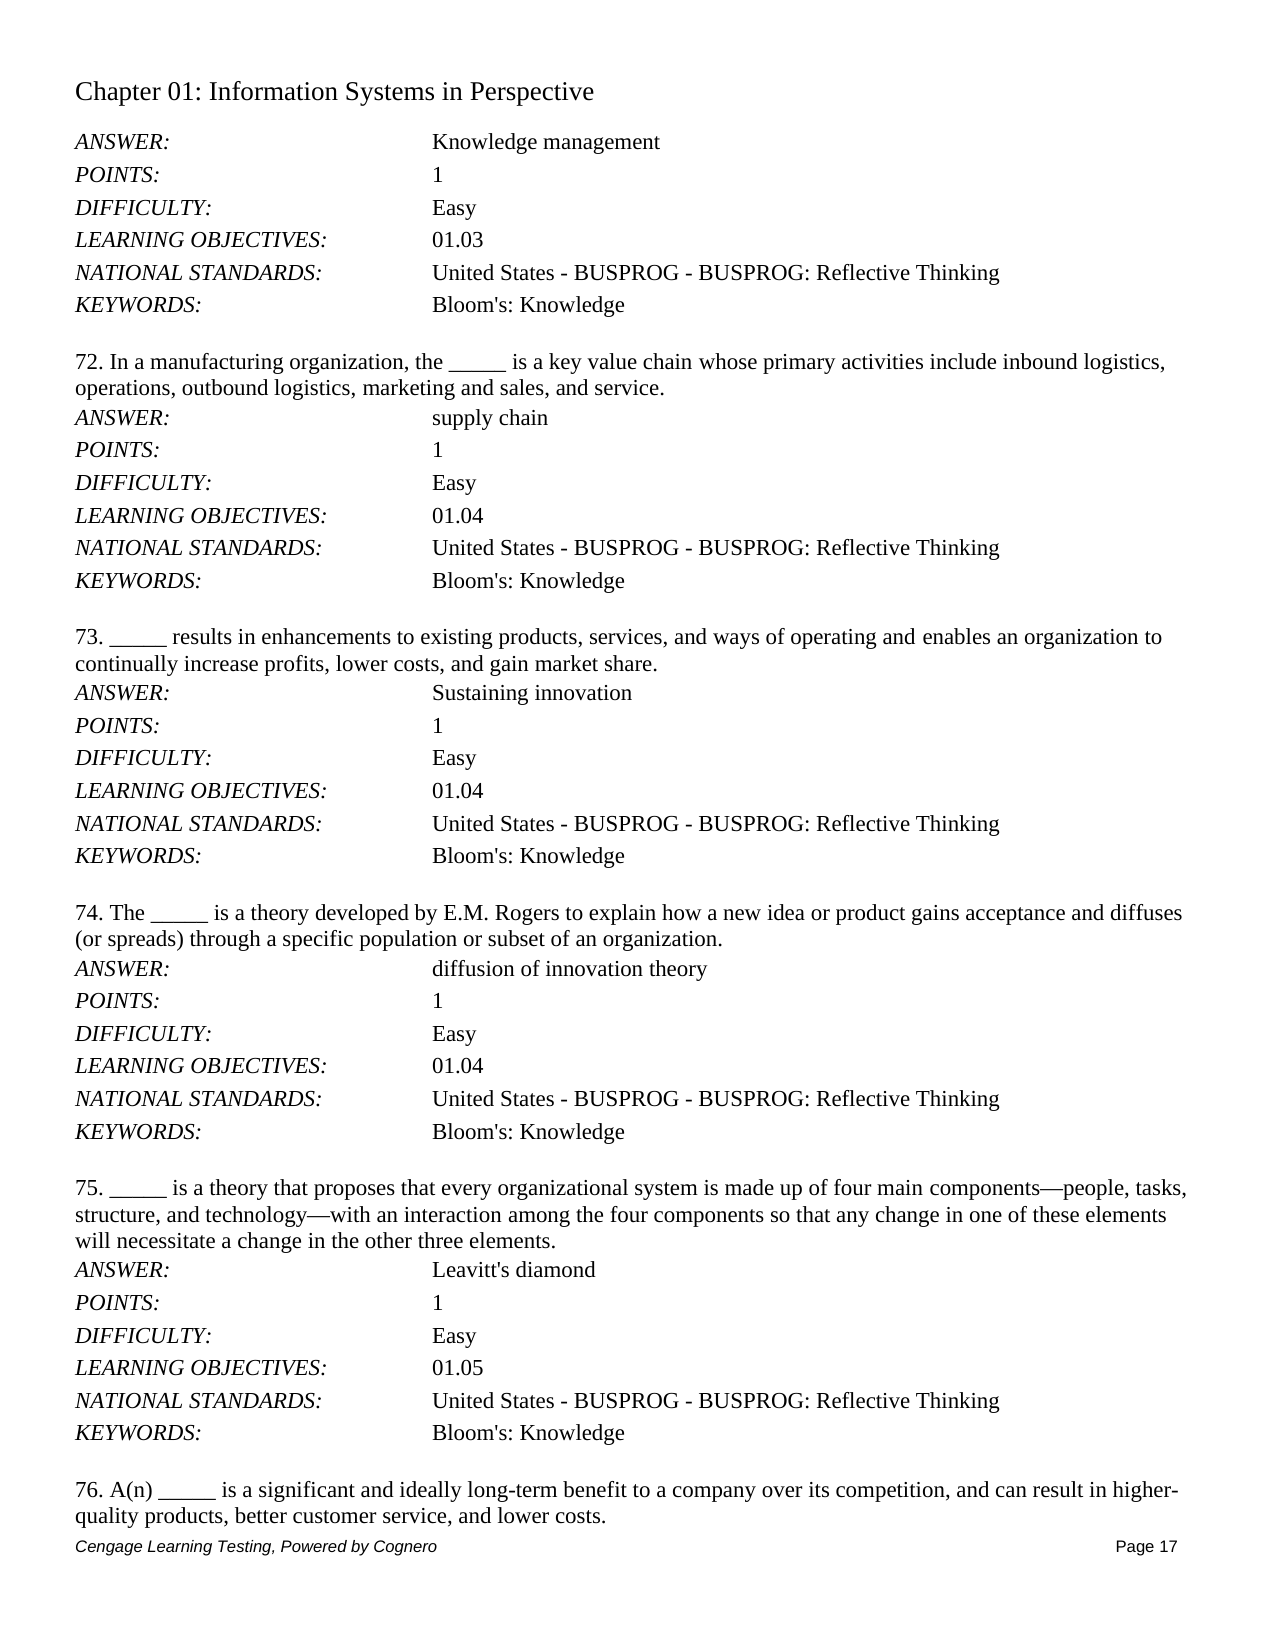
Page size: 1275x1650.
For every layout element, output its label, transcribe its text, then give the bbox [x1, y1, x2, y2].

table_header 75. _____ is a theory that proposes that every organizational system is made up of four main components—people, tasks, structure, and technology—with an interaction among the four components so that any change in one of these elements will necessitate a change in the other three elements. [75, 1253, 1200, 1449]
table_header 72. In a manufacturing organization, the _____ is a key value chain whose primary activities include inbound logistics, operations, outbound logistics, marketing and sales, and service. [75, 401, 1200, 596]
table_header 74. The _____ is a theory developed by E.M. Rogers to explain how a new idea or product gains acceptance and diffuses (or spreads) through a specific population or subset of an organization. [75, 952, 1200, 1147]
table_header 73. _____ results in enhancements to existing products, services, and ways of operating and enables an organization to continually increase profits, lower costs, and gain market share. [75, 676, 1200, 872]
table_header 71. _____ is a strategy by which an organization determinedly and systematically gathers, organizes, stores, analyzes, and shares its collective knowledge and experience. [75, 125, 1200, 321]
